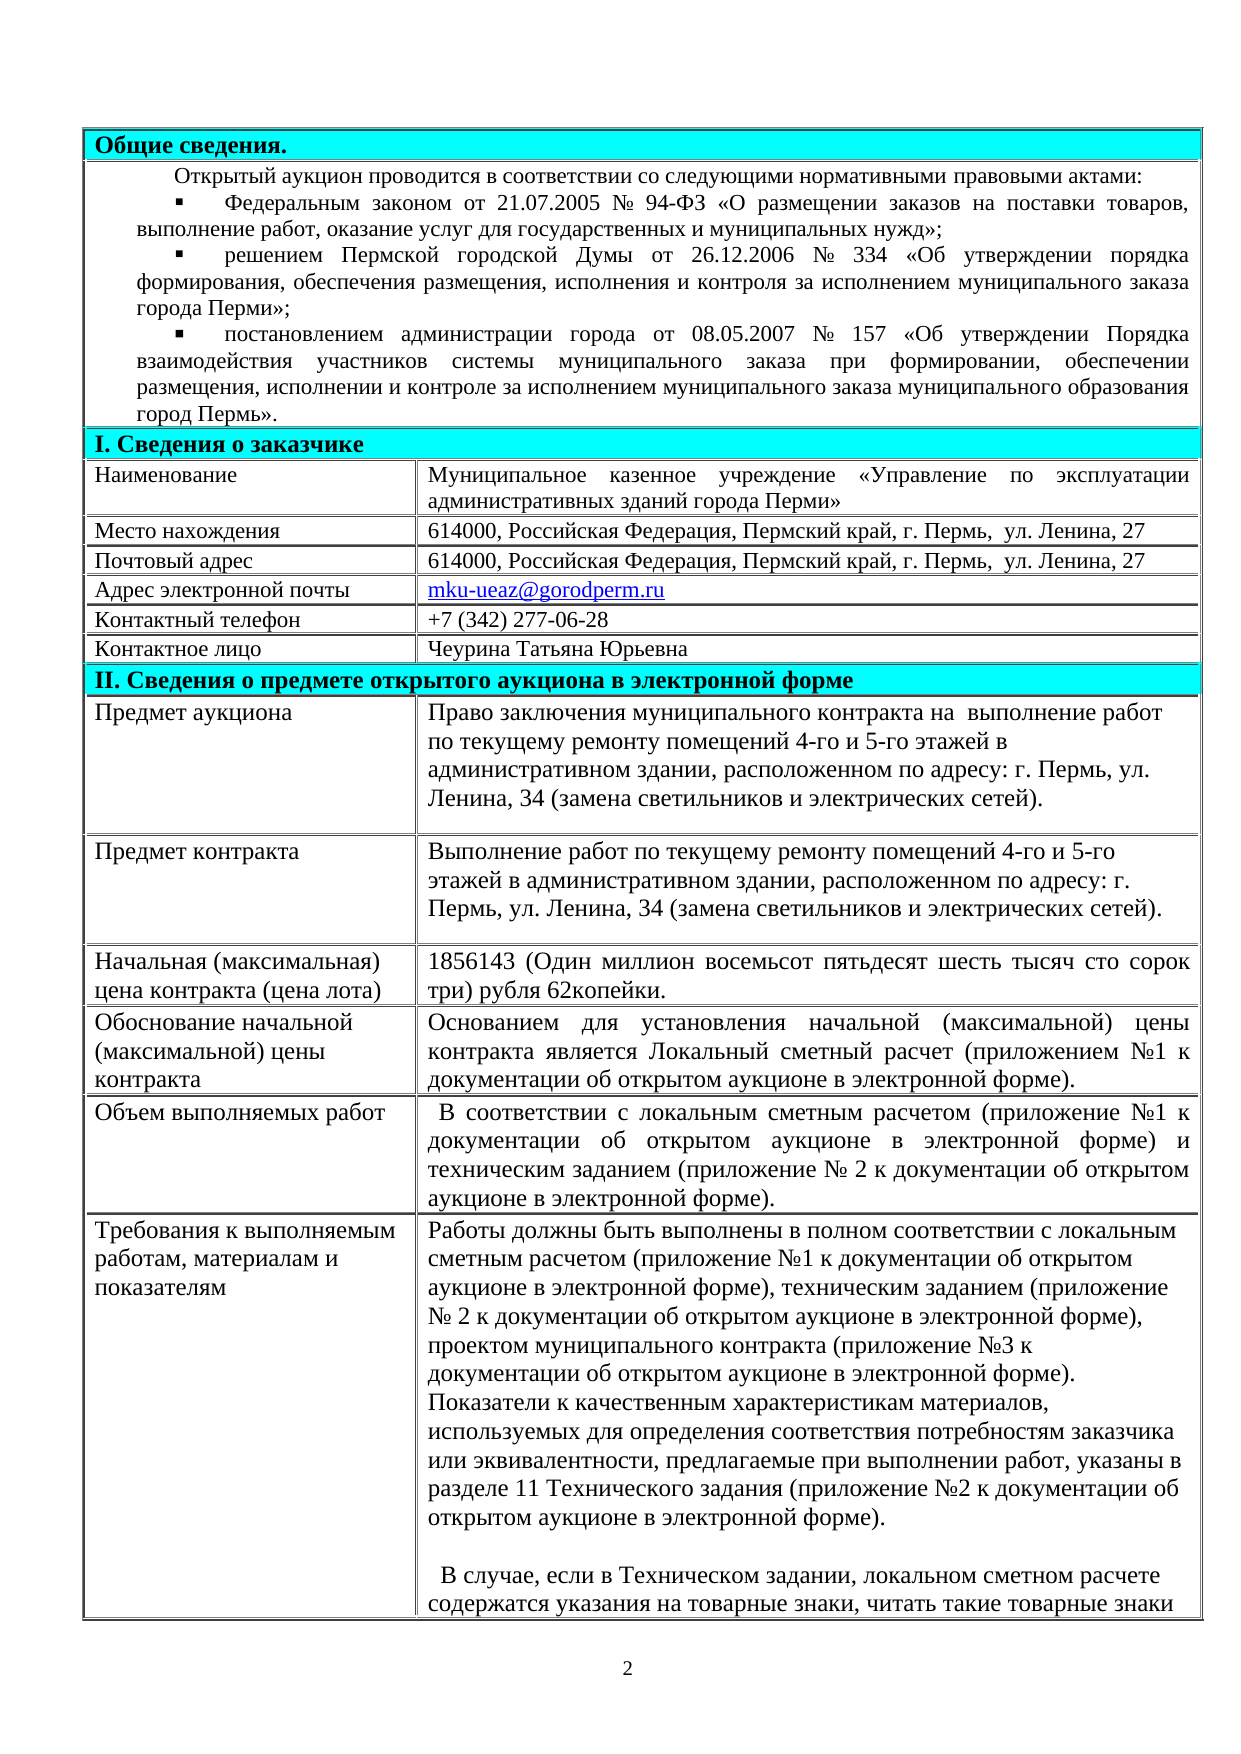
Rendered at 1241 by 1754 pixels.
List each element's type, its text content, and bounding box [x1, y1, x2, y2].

table_cell Контактное лицо [85, 632, 415, 662]
table_header Общие сведения. [85, 131, 1200, 159]
table_cell Основанием для установления начальной (максимальной) цены контракта является Локальный сметный расчет (приложением №1 к документации об открытом аукционе в электронной форме). [418, 1004, 1200, 1093]
table_cell Предмет аукциона [85, 694, 415, 833]
table_cell II. Сведения о предмете открытого аукциона в электронной форме [85, 662, 1200, 694]
table_cell I. Сведения о заказчике [85, 426, 1200, 458]
table_cell Чеурина Татьяна Юрьевна [418, 632, 1200, 662]
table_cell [85, 1212, 416, 1617]
table_cell Место нахождения [85, 514, 415, 543]
table_cell mku-ueaz@gorodperm.ru [418, 573, 1200, 603]
table_cell Предмет контракта [85, 833, 415, 943]
table_cell Почтовый адрес [83, 544, 415, 573]
table_cell Право заключения муниципального контракта на выполнение работ по текущему ремонту помещений 4-го и 5-го этажей в административном здании, расположенном по адресу: г. Пермь, ул. Ленина, 34 (замена светильников и электрических сетей). [418, 694, 1200, 833]
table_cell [416, 1212, 1200, 1617]
table_cell Выполнение работ по текущему ремонту помещений 4-го и 5-го этажей в административном здании, расположенном по адресу: г. Пермь, ул. Ленина, 34 (замена светильников и электрических сетей). [418, 833, 1200, 943]
table_cell Обоснование начальной (максимальной) цены контракта [85, 1004, 415, 1093]
table_cell 1856143 (Один миллион восемьсот пятьдесят шесть тысяч сто сорок три) рубля 62копейки. [418, 943, 1200, 1004]
table_cell Наименование [85, 458, 415, 514]
table_cell +7 (342) 277-06-28 [418, 603, 1200, 632]
table_cell 614000, Российская Федерация, Пермский край, г. Пермь, ул. Ленина, 27 [418, 544, 1202, 573]
table_cell Контактный телефон [85, 603, 415, 632]
table_cell Объем выполняемых работ [83, 1093, 416, 1212]
table_cell Начальная (максимальная) цена контракта (цена лота) [85, 943, 415, 1004]
table_cell Адрес электронной почты [85, 573, 415, 603]
table_cell Открытый аукцион проводится в соответствии со следующими нормативными правовыми актами: Федеральным законом от 21.07.2005 № 94-ФЗ «О размещении заказов на поставки товаров, выполнение работ, оказание услуг для государственных и муниципальных нужд»; решением Пермской городской Думы от 26.12.2006 № 334 «Об утверждении порядка формирования, обеспечения размещения, исполнения и контроля за исполнением муниципального заказа города Перми»; постановлением администрации города от 08.05.2007 № 157 «Об утверждении Порядка взаимодействия участников системы муниципального заказа при формировании, обеспечении размещения, исполнении и контроле за исполнением муниципального заказа муниципального образования город Пермь». [85, 159, 1200, 426]
table_cell 614000, Российская Федерация, Пермский край, г. Пермь, ул. Ленина, 27 [418, 514, 1200, 543]
table_cell В соответствии с локальным сметным расчетом (приложение №1 к документации об открытом аукционе в электронной форме) и техническим заданием (приложение № 2 к документации об открытом аукционе в электронной форме). [416, 1093, 1202, 1212]
table_cell Муниципальное казенное учреждение «Управление по эксплуатации административных зданий города Перми» [418, 458, 1200, 514]
